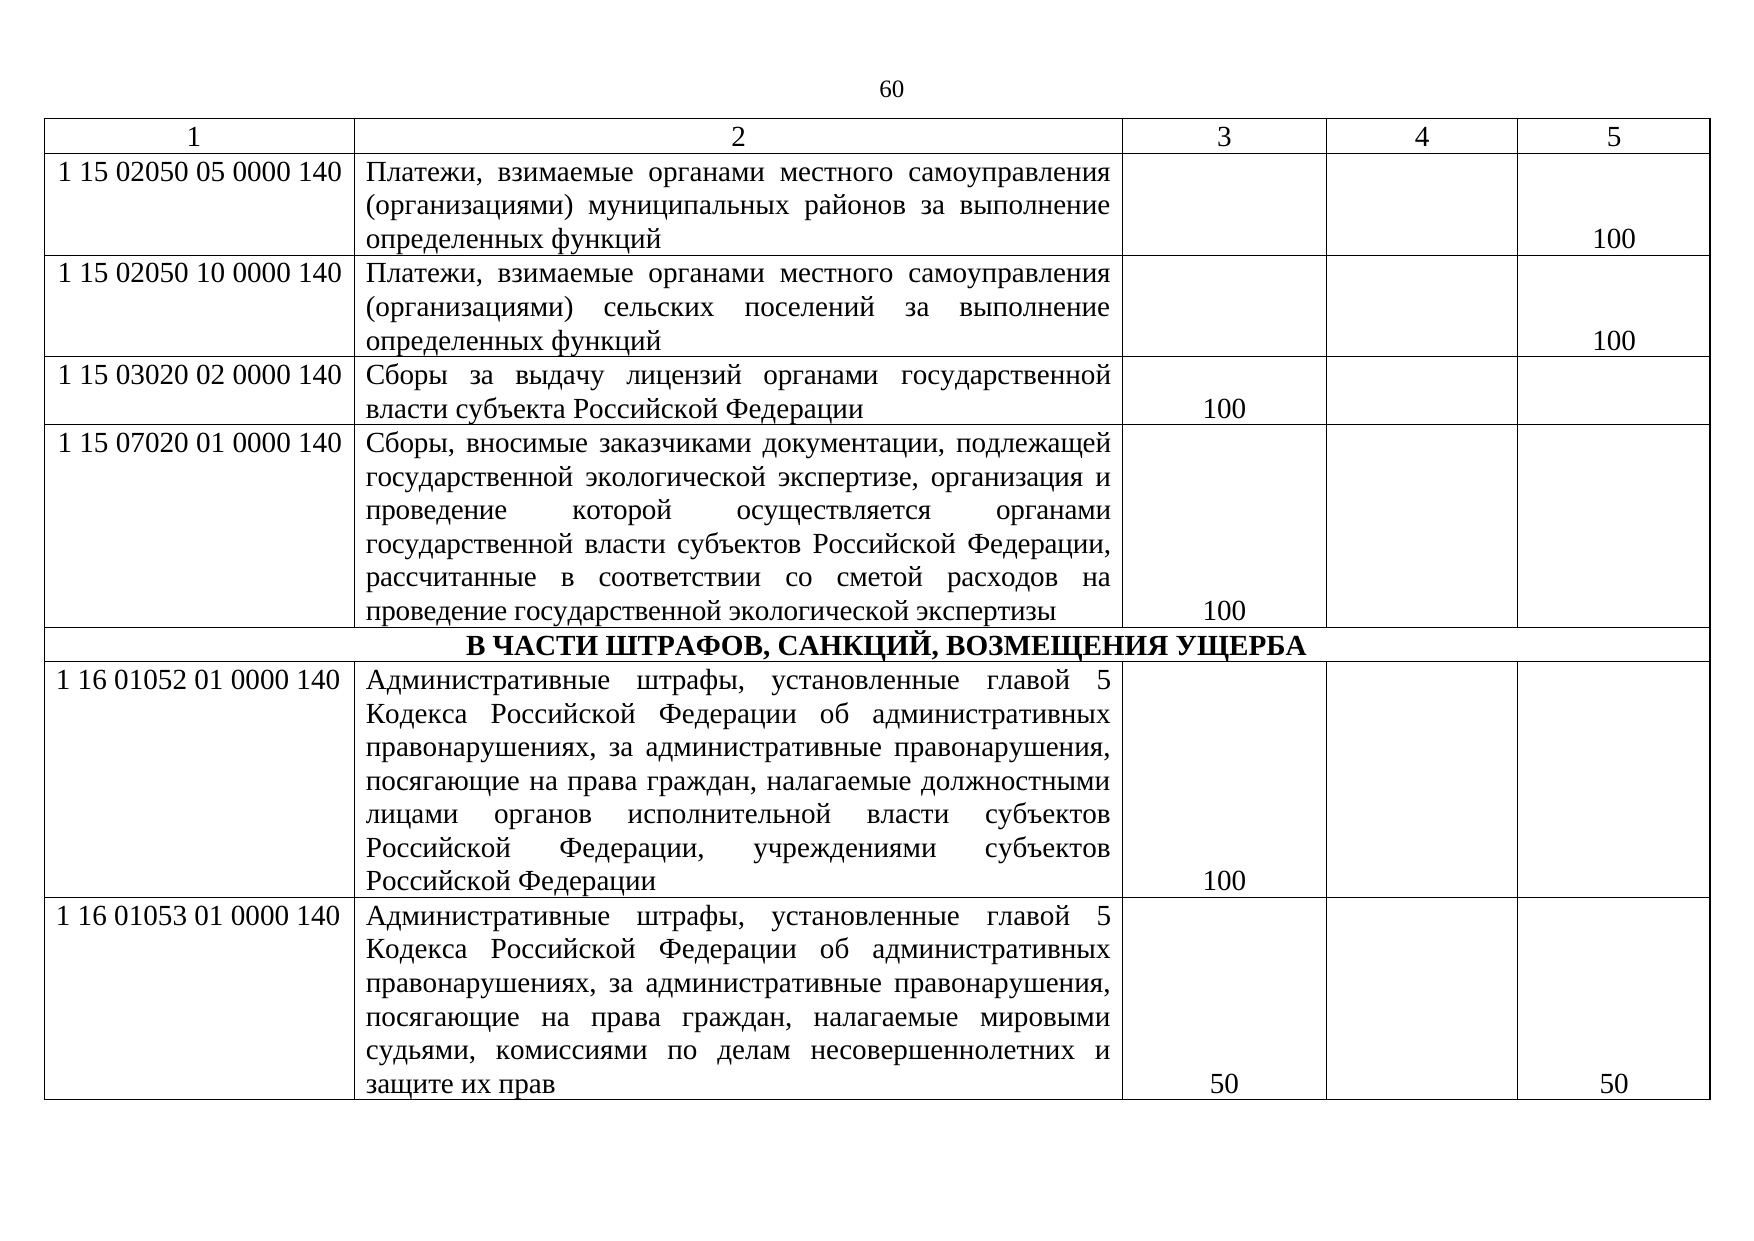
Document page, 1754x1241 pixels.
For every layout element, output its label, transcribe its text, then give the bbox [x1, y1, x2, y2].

table_cell [1518, 662, 1709, 897]
table_cell [1123, 154, 1326, 254]
table_header 2 [355, 119, 1122, 153]
table_cell Административные штрафы, установленные главой 5 Кодекса Российской Федерации об административных правонарушениях, за административные правонарушения, посягающие на права граждан, налагаемые мировыми судьями, комиссиями по делам несовершеннолетних и защите их прав [355, 898, 1122, 1099]
table_cell [1327, 662, 1517, 897]
table_cell 1 16 01052 01 0000 140 [45, 662, 354, 897]
table_header 1 [45, 119, 354, 153]
table_header 5 [1518, 119, 1709, 153]
table_cell В ЧАСТИ ШТРАФОВ, САНКЦИЙ, ВОЗМЕЩЕНИЯ УЩЕРБА [45, 628, 1709, 661]
table_cell 1 16 01053 01 0000 140 [45, 898, 354, 1099]
table_cell 1 15 02050 05 0000 140 [45, 154, 354, 254]
table_cell [1123, 256, 1326, 356]
table_cell Сборы, вносимые заказчиками документации, подлежащей государственной экологической экспертизе, организация и проведение которой осуществляется органами государственной власти субъектов Российской Федерации, рассчитанные в соответствии со сметой расходов на проведение государственной экологической экспертизы [355, 425, 1122, 627]
table_cell [1327, 357, 1517, 424]
table_cell [1327, 154, 1517, 254]
table_header 3 [1123, 119, 1326, 153]
table_cell 1 15 03020 02 0000 140 [45, 357, 354, 424]
table_cell [1518, 425, 1709, 627]
table_cell 100 [1123, 357, 1326, 424]
table_header 4 [1327, 119, 1517, 153]
table_cell 100 [1123, 425, 1326, 627]
table_cell 100 [1518, 256, 1709, 356]
table_cell 50 [1123, 898, 1326, 1099]
table_cell Платежи, взимаемые органами местного самоуправления (организациями) муниципальных районов за выполнение определенных функций [355, 154, 1122, 254]
table_cell [1327, 256, 1517, 356]
table_cell [1327, 898, 1517, 1099]
table_cell 50 [1518, 898, 1709, 1099]
table_cell 100 [1518, 154, 1709, 254]
table_cell Платежи, взимаемые органами местного самоуправления (организациями) сельских поселений за выполнение определенных функций [355, 256, 1122, 356]
table_cell [1327, 425, 1517, 627]
table_cell 1 15 07020 01 0000 140 [45, 425, 354, 627]
table_cell Сборы за выдачу лицензий органами государственной власти субъекта Российской Федерации [355, 357, 1122, 424]
table_cell Административные штрафы, установленные главой 5 Кодекса Российской Федерации об административных правонарушениях, за административные правонарушения, посягающие на права граждан, налагаемые должностными лицами органов исполнительной власти субъектов Российской Федерации, учреждениями субъектов Российской Федерации [355, 662, 1122, 897]
table_cell 1 15 02050 10 0000 140 [45, 256, 354, 356]
table_cell [1518, 357, 1709, 424]
table_cell 100 [1123, 662, 1326, 897]
